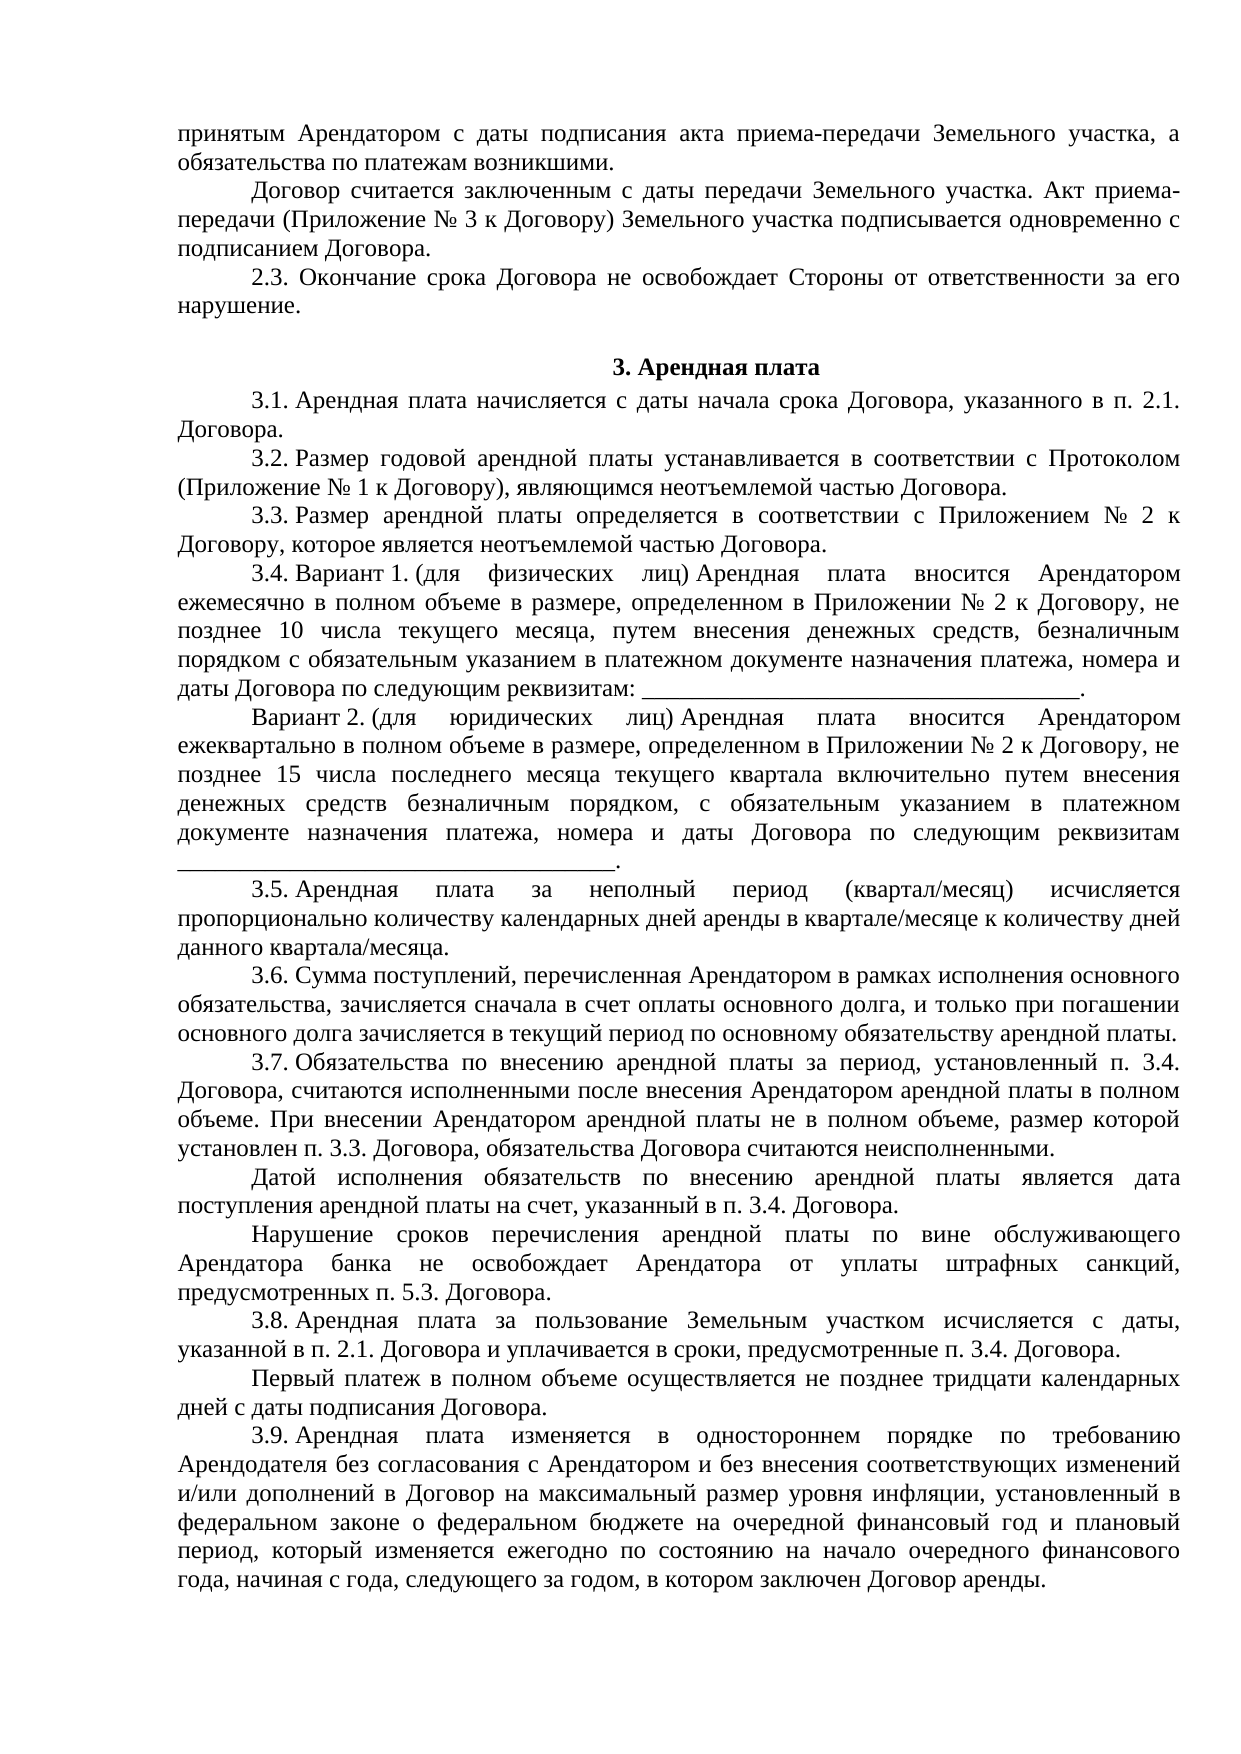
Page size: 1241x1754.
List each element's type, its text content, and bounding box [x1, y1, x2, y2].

text Договор считается заключенным с даты передачи Земельного участка. Акт приема-передачи (Приложение № 3 к Договору) Земельного участка подписывается одновременно с подписанием Договора. [177, 176, 1181, 262]
text Первый платеж в полном объеме осуществляется не позднее тридцати календарных дней с даты подписания Договора. [177, 1363, 1181, 1420]
text 3.8. Арендная плата за пользование Земельным участком исчисляется с даты, указанной в п. 2.1. Договора и уплачивается в сроки, предусмотренные п. 3.4. Договора. [177, 1305, 1181, 1363]
text 3.4. Вариант 1. (для физических лиц) Арендная плата вносится Арендатором ежемесячно в полном объеме в размере, определенном в Приложении № 2 к Договору, не позднее 10 числа текущего месяца, путем внесения денежных средств, безналичным порядком с обязательным указанием в платежном документе назначения платежа, номера и даты Договора по следующим реквизитам: ___________________________________. [177, 558, 1181, 702]
text Вариант 2. (для юридических лиц) Арендная плата вносится Арендатором ежеквартально в полном объеме в размере, определенном в Приложении № 2 к Договору, не позднее 15 числа последнего месяца текущего квартала включительно путем внесения денежных средств безналичным порядком, с обязательным указанием в платежном документе назначения платежа, номера и даты Договора по следующим реквизитам ___________________________________. [177, 702, 1181, 874]
text 3.6. Сумма поступлений, перечисленная Арендатором в рамках исполнения основного обязательства, зачисляется сначала в счет оплаты основного долга, и только при погашении основного долга зачисляется в текущий период по основному обязательству арендной платы. [177, 960, 1181, 1047]
text 3.2. Размер годовой арендной платы устанавливается в соответствии с Протоколом (Приложение № 1 к Договору), являющимся неотъемлемой частью Договора. [177, 443, 1181, 500]
text 3. Арендная плата [177, 352, 1181, 381]
text Датой исполнения обязательств по внесению арендной платы является дата поступления арендной платы на счет, указанный в п. 3.4. Договора. [177, 1162, 1181, 1219]
text 3.7. Обязательства по внесению арендной платы за период, установленный п. 3.4. Договора, считаются исполненными после внесения Арендатором арендной платы в полном объеме. При внесении Арендатором арендной платы не в полном объеме, размер которой установлен п. 3.3. Договора, обязательства Договора считаются неисполненными. [177, 1047, 1181, 1162]
text 3.3. Размер арендной платы определяется в соответствии с Приложением № 2 к Договору, которое является неотъемлемой частью Договора. [177, 500, 1181, 558]
text 2.3. Окончание срока Договора не освобождает Стороны от ответственности за его нарушение. [177, 262, 1181, 319]
text 3.5. Арендная плата за неполный период (квартал/месяц) исчисляется пропорционально количеству календарных дней аренды в квартале/месяце к количеству дней данного квартала/месяца. [177, 874, 1181, 960]
text 3.9. Арендная плата изменяется в одностороннем порядке по требованию Арендодателя без согласования с Арендатором и без внесения соответствующих изменений и/или дополнений в Договор на максимальный размер уровня инфляции, установленный в федеральном законе о федеральном бюджете на очередной финансовый год и плановый период, который изменяется ежегодно по состоянию на начало очередного финансового года, начиная с года, следующего за годом, в котором заключен Договор аренды. [177, 1420, 1181, 1593]
text 3.1. Арендная плата начисляется с даты начала срока Договора, указанного в п. 2.1. Договора. [177, 385, 1181, 443]
text Нарушение сроков перечисления арендной платы по вине обслуживающего Арендатора банка не освобождает Арендатора от уплаты штрафных санкций, предусмотренных п. 5.3. Договора. [177, 1219, 1181, 1305]
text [177, 118, 1181, 176]
